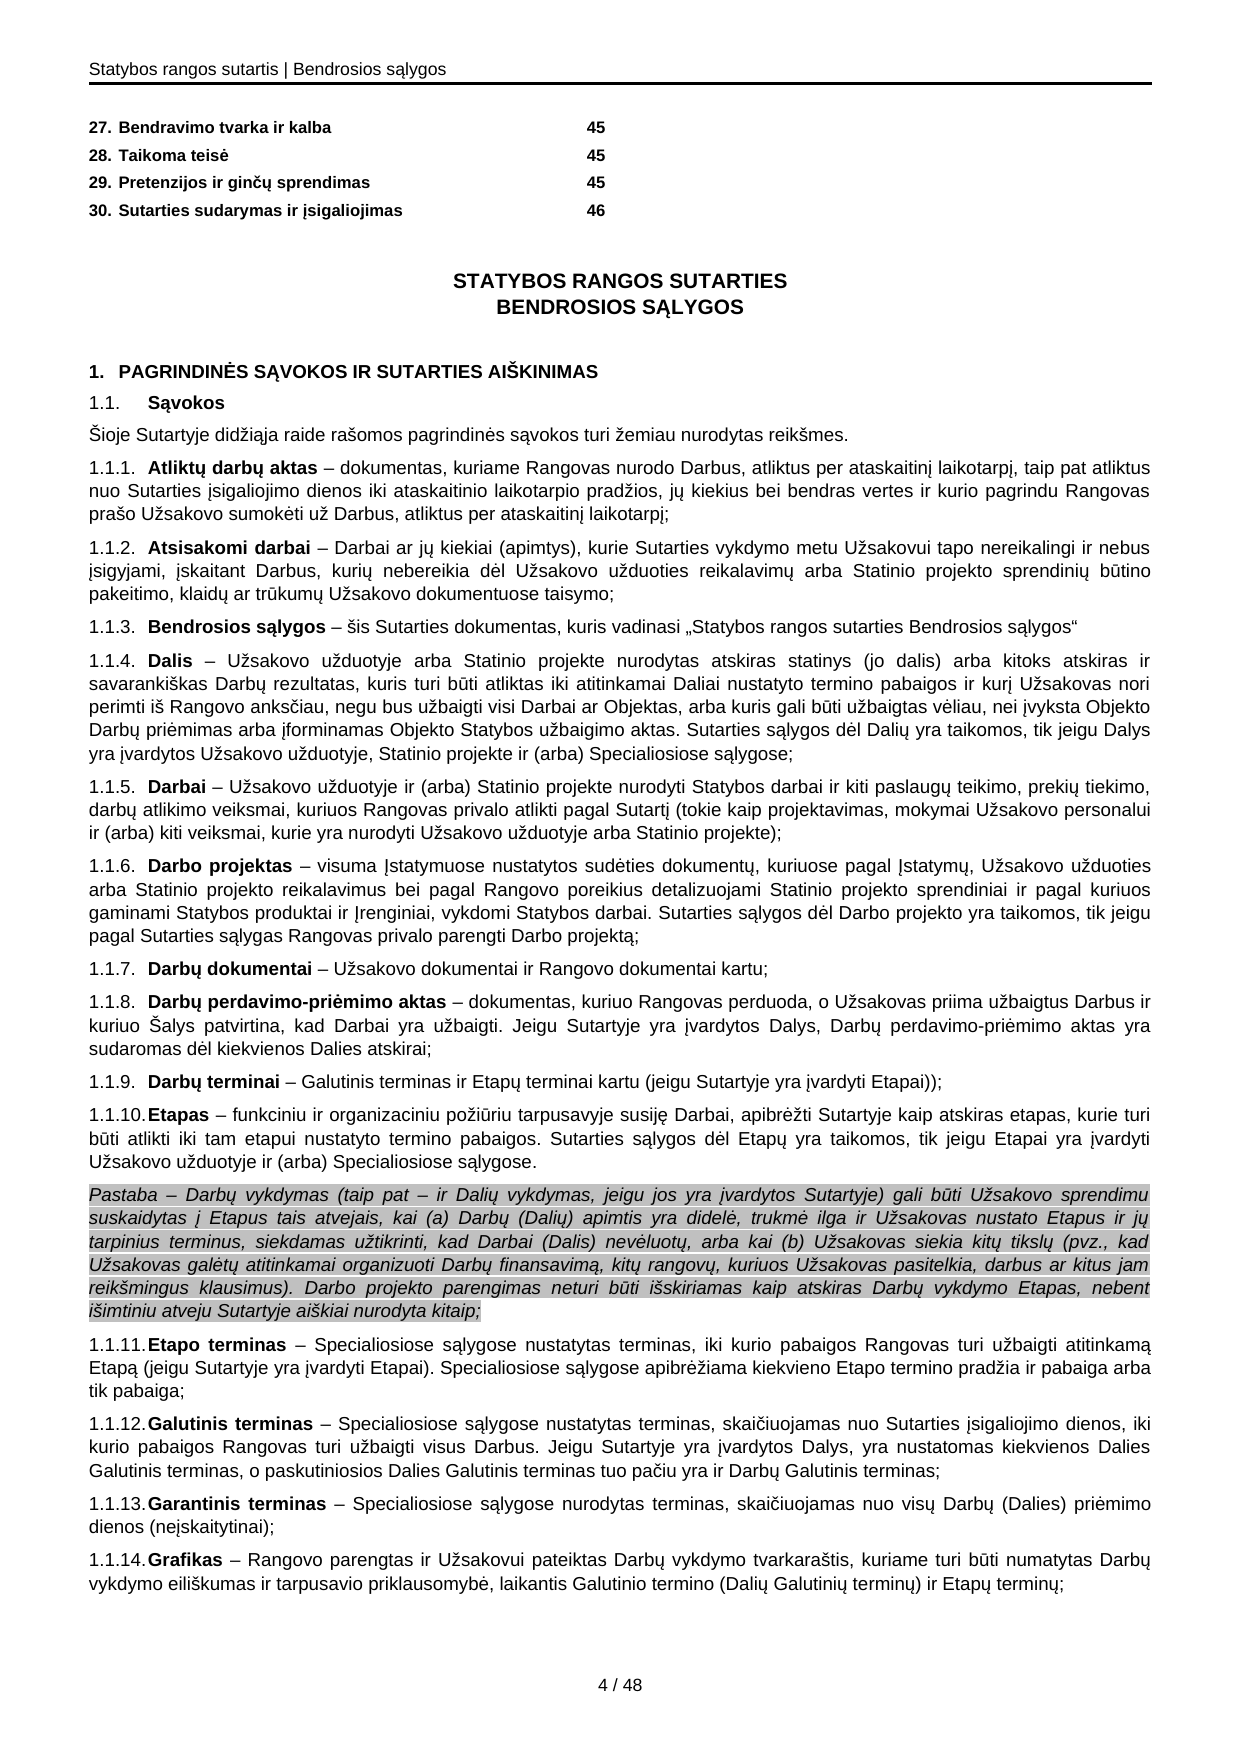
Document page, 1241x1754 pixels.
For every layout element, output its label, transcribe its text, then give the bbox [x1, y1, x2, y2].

list Bendrosios sąlygos – šis Sutarties dokumentas, kuris vadinasi „Statybos rangos sutarties Bendrosios sąlygos“ [89, 616, 1152, 638]
list Atliktų darbų aktas – dokumentas, kuriame Rangovas nurodo Darbus, atliktus per ataskaitinį laikotarpį, taip pat atliktus nuo Sutarties įsigaliojimo dienos iki ataskaitinio laikotarpio pradžios, jų kiekius bei bendras vertes ir kurio pagrindu Rangovas prašo Užsakovo sumokėti už Darbus, atliktus per ataskaitinį laikotarpį; [89, 457, 1152, 525]
text 27. Bendravimo tvarka ir kalba 45 [89, 118, 1152, 137]
text Šioje Sutartyje didžiąja raide rašomos pagrindinės sąvokos turi žemiau nurodytas reikšmes. [89, 423, 1152, 445]
list Atsisakomi darbai – Darbai ar jų kiekiai (apimtys), kurie Sutarties vykdymo metu Užsakovui tapo nereikalingi ir nebus įsigyjami, įskaitant Darbus, kurių nebereikia dėl Užsakovo užduoties reikalavimų arba Statinio projekto sprendinių būtino pakeitimo, klaidų ar trūkumų Užsakovo dokumentuose taisymo; [89, 536, 1152, 604]
list Garantinis terminas – Specialiosiose sąlygose nurodytas terminas, skaičiuojamas nuo visų Darbų (Dalies) priėmimo dienos (neįskaitytinai); [89, 1493, 1152, 1537]
list Etapas – funkciniu ir organizaciniu požiūriu tarpusavyje susiję Darbai, apibrėžti Sutartyje kaip atskiras etapas, kurie turi būti atlikti iki tam etapui nustatyto termino pabaigos. Sutarties sąlygos dėl Etapų yra taikomos, tik jeigu Etapai yra įvardyti Užsakovo užduotyje ir (arba) Specialiosiose sąlygose. [89, 1104, 1152, 1172]
text Pastaba – Darbų vykdymas (taip pat – ir Dalių vykdymas, jeigu jos yra įvardytos Sutartyje) gali būti Užsakovo sprendimu suskaidytas į Etapus tais atvejais, kai (a) Darbų (Dalių) apimtis yra didelė, trukmė ilga ir Užsakovas nustato Etapus ir jų tarpinius terminus, siekdamas užtikrinti, kad Darbai (Dalis) nevėluotų, arba kai (b) Užsakovas siekia kitų tikslų (pvz., kad Užsakovas galėtų atitinkamai organizuoti Darbų finansavimą, kitų rangovų, kuriuos Užsakovas pasitelkia, darbus ar kitus jam reikšmingus klausimus). Darbo projekto parengimas neturi būti išskiriamas kaip atskiras Darbų vykdymo Etapas, nebent išimtiniu atveju Sutartyje aiškiai nurodyta kitaip; [89, 1184, 1152, 1322]
list Darbai – Užsakovo užduotyje ir (arba) Statinio projekte nurodyti Statybos darbai ir kiti paslaugų teikimo, prekių tiekimo, darbų atlikimo veiksmai, kuriuos Rangovas privalo atlikti pagal Sutartį (tokie kaip projektavimas, mokymai Užsakovo personalui ir (arba) kiti veiksmai, kurie yra nurodyti Užsakovo užduotyje arba Statinio projekte); [89, 776, 1152, 843]
text 28. Taikoma teisė 45 [89, 146, 1152, 165]
list Darbo projektas – visuma Įstatymuose nustatytos sudėties dokumentų, kuriuose pagal Įstatymų, Užsakovo užduoties arba Statinio projekto reikalavimus bei pagal Rangovo poreikius detalizuojami Statinio projekto sprendiniai ir pagal kuriuos gaminami Statybos produktai ir Įrenginiai, vykdomi Statybos darbai. Sutarties sąlygos dėl Darbo projekto yra taikomos, tik jeigu pagal Sutarties sąlygas Rangovas privalo parengti Darbo projektą; [89, 855, 1152, 946]
list Darbų terminai – Galutinis terminas ir Etapų terminai kartu (jeigu Sutartyje yra įvardyti Etapai)); [89, 1071, 1152, 1093]
text 30. Sutarties sudarymas ir įsigaliojimas 46 [89, 201, 1152, 220]
list Darbų perdavimo-priėmimo aktas – dokumentas, kuriuo Rangovas perduoda, o Užsakovas priima užbaigtus Darbus ir kuriuo Šalys patvirtina, kad Darbai yra užbaigti. Jeigu Sutartyje yra įvardytos Dalys, Darbų perdavimo-priėmimo aktas yra sudaromas dėl kiekvienos Dalies atskirai; [89, 991, 1152, 1059]
list Darbų dokumentai – Užsakovo dokumentai ir Rangovo dokumentai kartu; [89, 958, 1152, 980]
subtitle Pagrindinės sąvokos ir Sutarties aiškinimas [89, 360, 1152, 382]
text 29. Pretenzijos ir ginčų sprendimas 45 [89, 173, 1152, 192]
list Etapo terminas – Specialiosiose sąlygose nustatytas terminas, iki kurio pabaigos Rangovas turi užbaigti atitinkamą Etapą (jeigu Sutartyje yra įvardyti Etapai). Specialiosiose sąlygose apibrėžiama kiekvieno Etapo termino pradžia ir pabaiga arba tik pabaiga; [89, 1333, 1152, 1401]
subtitle Sąvokos [89, 392, 1152, 413]
list Dalis – Užsakovo užduotyje arba Statinio projekte nurodytas atskiras statinys (jo dalis) arba kitoks atskiras ir savarankiškas Darbų rezultatas, kuris turi būti atliktas iki atitinkamai Daliai nustatyto termino pabaigos ir kurį Užsakovas nori perimti iš Rangovo anksčiau, negu bus užbaigti visi Darbai ar Objektas, arba kuris gali būti užbaigtas vėliau, nei įvyksta Objekto Darbų priėmimas arba įforminamas Objekto Statybos užbaigimo aktas. Sutarties sąlygos dėl Dalių yra taikomos, tik jeigu Dalys yra įvardytos Užsakovo užduotyje, Statinio projekte ir (arba) Specialiosiose sąlygose; [89, 649, 1152, 764]
text STATYBOS RANGOS SUTARTIES BENDROSIOS SĄLYGOS [89, 269, 1152, 318]
list Galutinis terminas – Specialiosiose sąlygose nustatytas terminas, skaičiuojamas nuo Sutarties įsigaliojimo dienos, iki kurio pabaigos Rangovas turi užbaigti visus Darbus. Jeigu Sutartyje yra įvardytos Dalys, yra nustatomas kiekvienos Dalies Galutinis terminas, o paskutiniosios Dalies Galutinis terminas tuo pačiu yra ir Darbų Galutinis terminas; [89, 1413, 1152, 1481]
list Grafikas – Rangovo parengtas ir Užsakovui pateiktas Darbų vykdymo tvarkaraštis, kuriame turi būti numatytas Darbų vykdymo eiliškumas ir tarpusavio priklausomybė, laikantis Galutinio termino (Dalių Galutinių terminų) ir Etapų terminų; [89, 1549, 1152, 1594]
